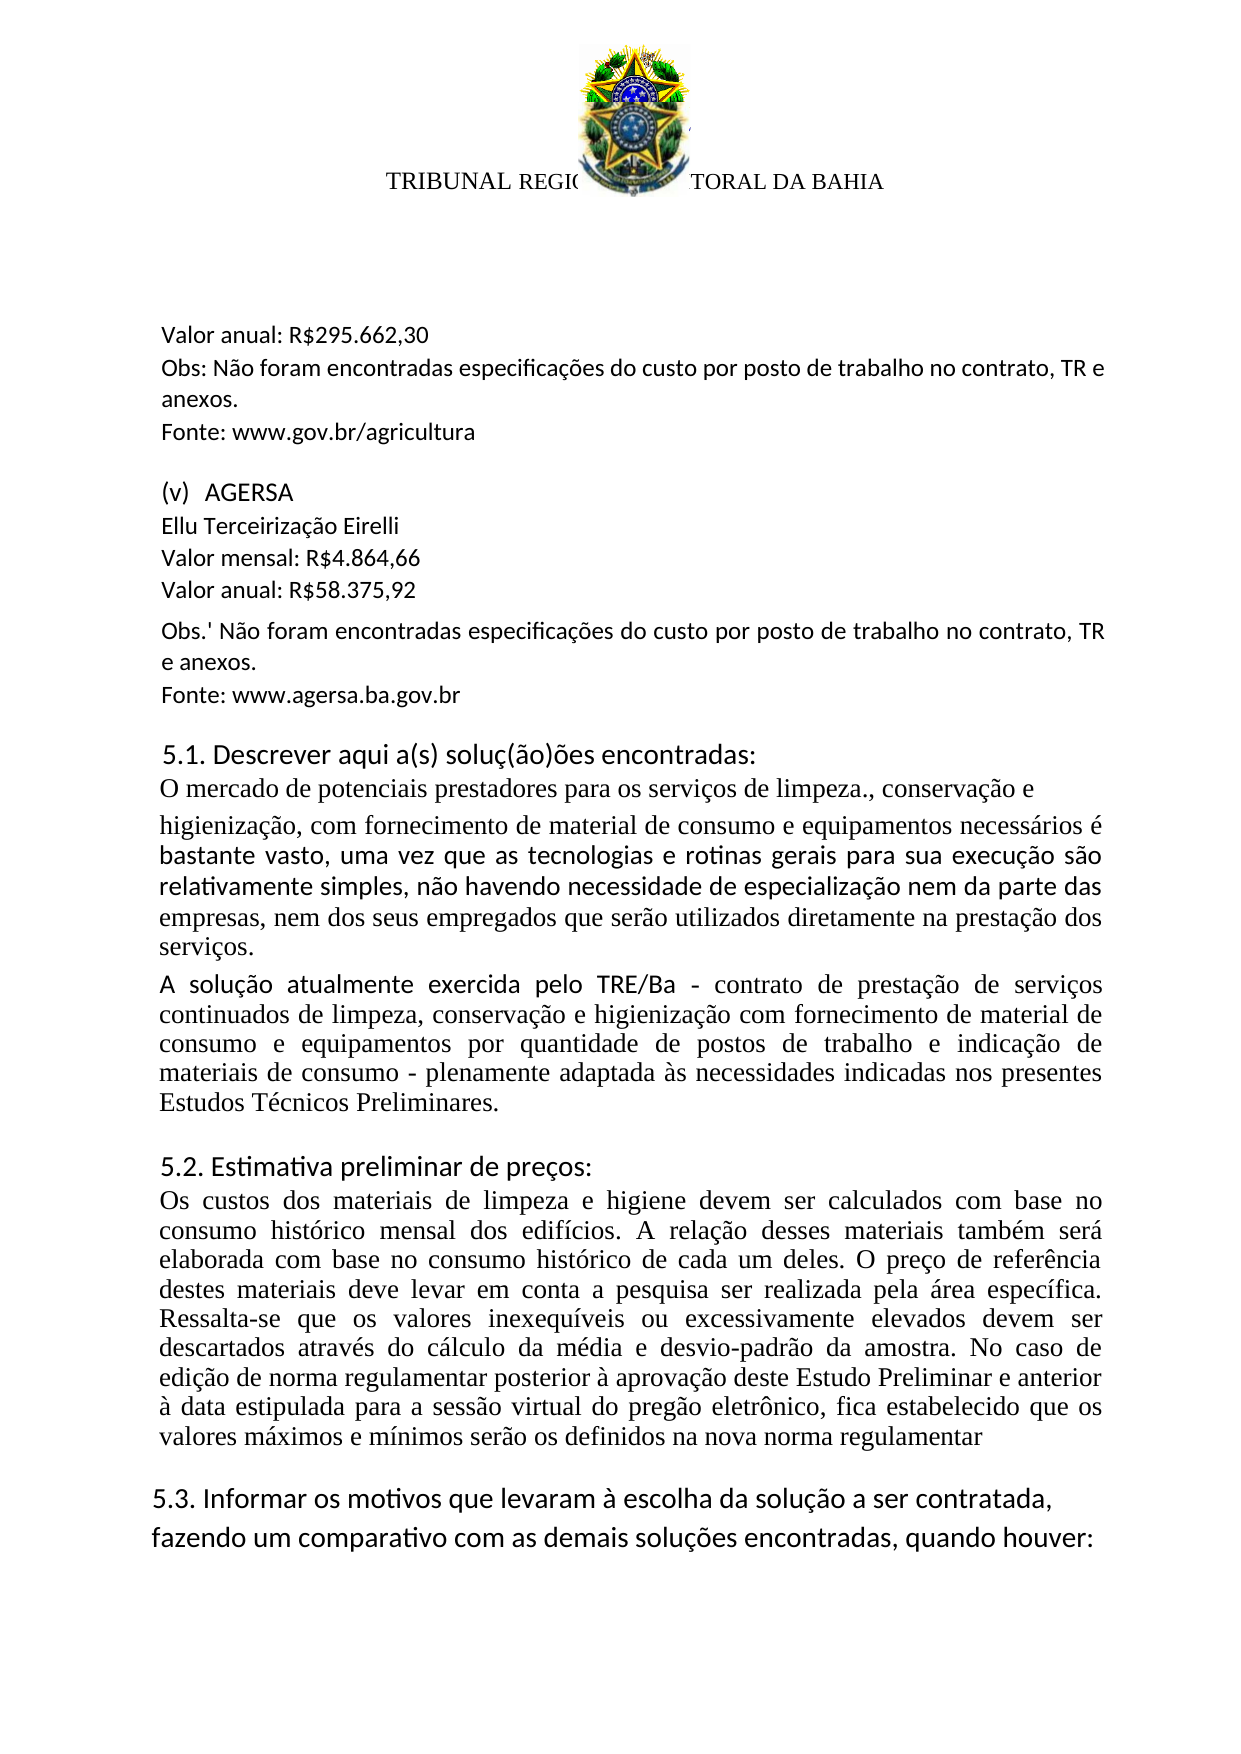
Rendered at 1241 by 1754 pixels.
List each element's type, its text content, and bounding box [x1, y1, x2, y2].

text 5.1. Descrever aqui a(s) soluç(ão)ões encontradas: [161, 736, 1106, 771]
text Valor anual: R$58.375,92 [161, 575, 1106, 605]
text 5.2. Estimativa preliminar de preços: [159, 1148, 1106, 1183]
text O mercado de potenciais prestadores para os serviços de limpeza., conservação e [159, 774, 1103, 804]
text Valor mensal: R$4.864,66 [161, 542, 1106, 573]
text Fonte: www.gov.br/agricultura [161, 416, 1106, 446]
text Os custos dos materiais de limpeza e higiene devem ser calculados com base no consumo histórico mensal dos edifícios. A relação desses materiais também será elaborada com base no consumo histórico de cada um deles. O preço de referência destes materiais deve levar em conta a pesquisa ser realizada pela área específica. Ressalta-se que os valores inexequíveis ou excessivamente elevados devem ser descartados através do cálculo da média e desvio-padrão da amostra. No caso de edição de norma regulamentar posterior à aprovação deste Estudo Preliminar e anterior à data estipulada para a sessão virtual do pregão eletrônico, fica estabelecido que os valores máximos e mínimos serão os definidos na nova norma regulamentar [159, 1186, 1103, 1451]
text Obs.' Não foram encontradas especificações do custo por posto de trabalho no contrato, TR e anexos. [161, 615, 1106, 677]
text A solução atualmente exercida pelo TRE/Ba - contrato de prestação de serviços continuados de limpeza, conservação e higienização com fornecimento de material de consumo e equipamentos por quantidade de postos de trabalho e indicação de materiais de consumo - plenamente adaptada às necessidades indicadas nos presentes Estudos Técnicos Preliminares. [159, 968, 1103, 1117]
text 5.3. Informar os motivos que levaram à escolha da solução a ser contratada, fazendo um comparativo com as demais soluções encontradas, quando houver: [151, 1481, 1106, 1555]
text Valor anual: R$295.662,30 [161, 320, 1106, 350]
text Fonte: www.agersa.ba.gov.br [161, 679, 1106, 709]
text Ellu Terceirização Eirelli [161, 510, 1106, 541]
list AGERSA [161, 475, 1104, 508]
text Obs: Não foram encontradas especificações do custo por posto de trabalho no contrato, TR e anexos. [161, 352, 1106, 414]
text higienização, com fornecimento de material de consumo e equipamentos necessários é bastante vasto, uma vez que as tecnologias e rotinas gerais para sua execução são relativamente simples, não havendo necessidade de especialização nem da parte das empresas, nem dos seus empregados que serão utilizados diretamente na prestação dos serviços. [159, 811, 1103, 961]
picture [578, 44, 691, 197]
